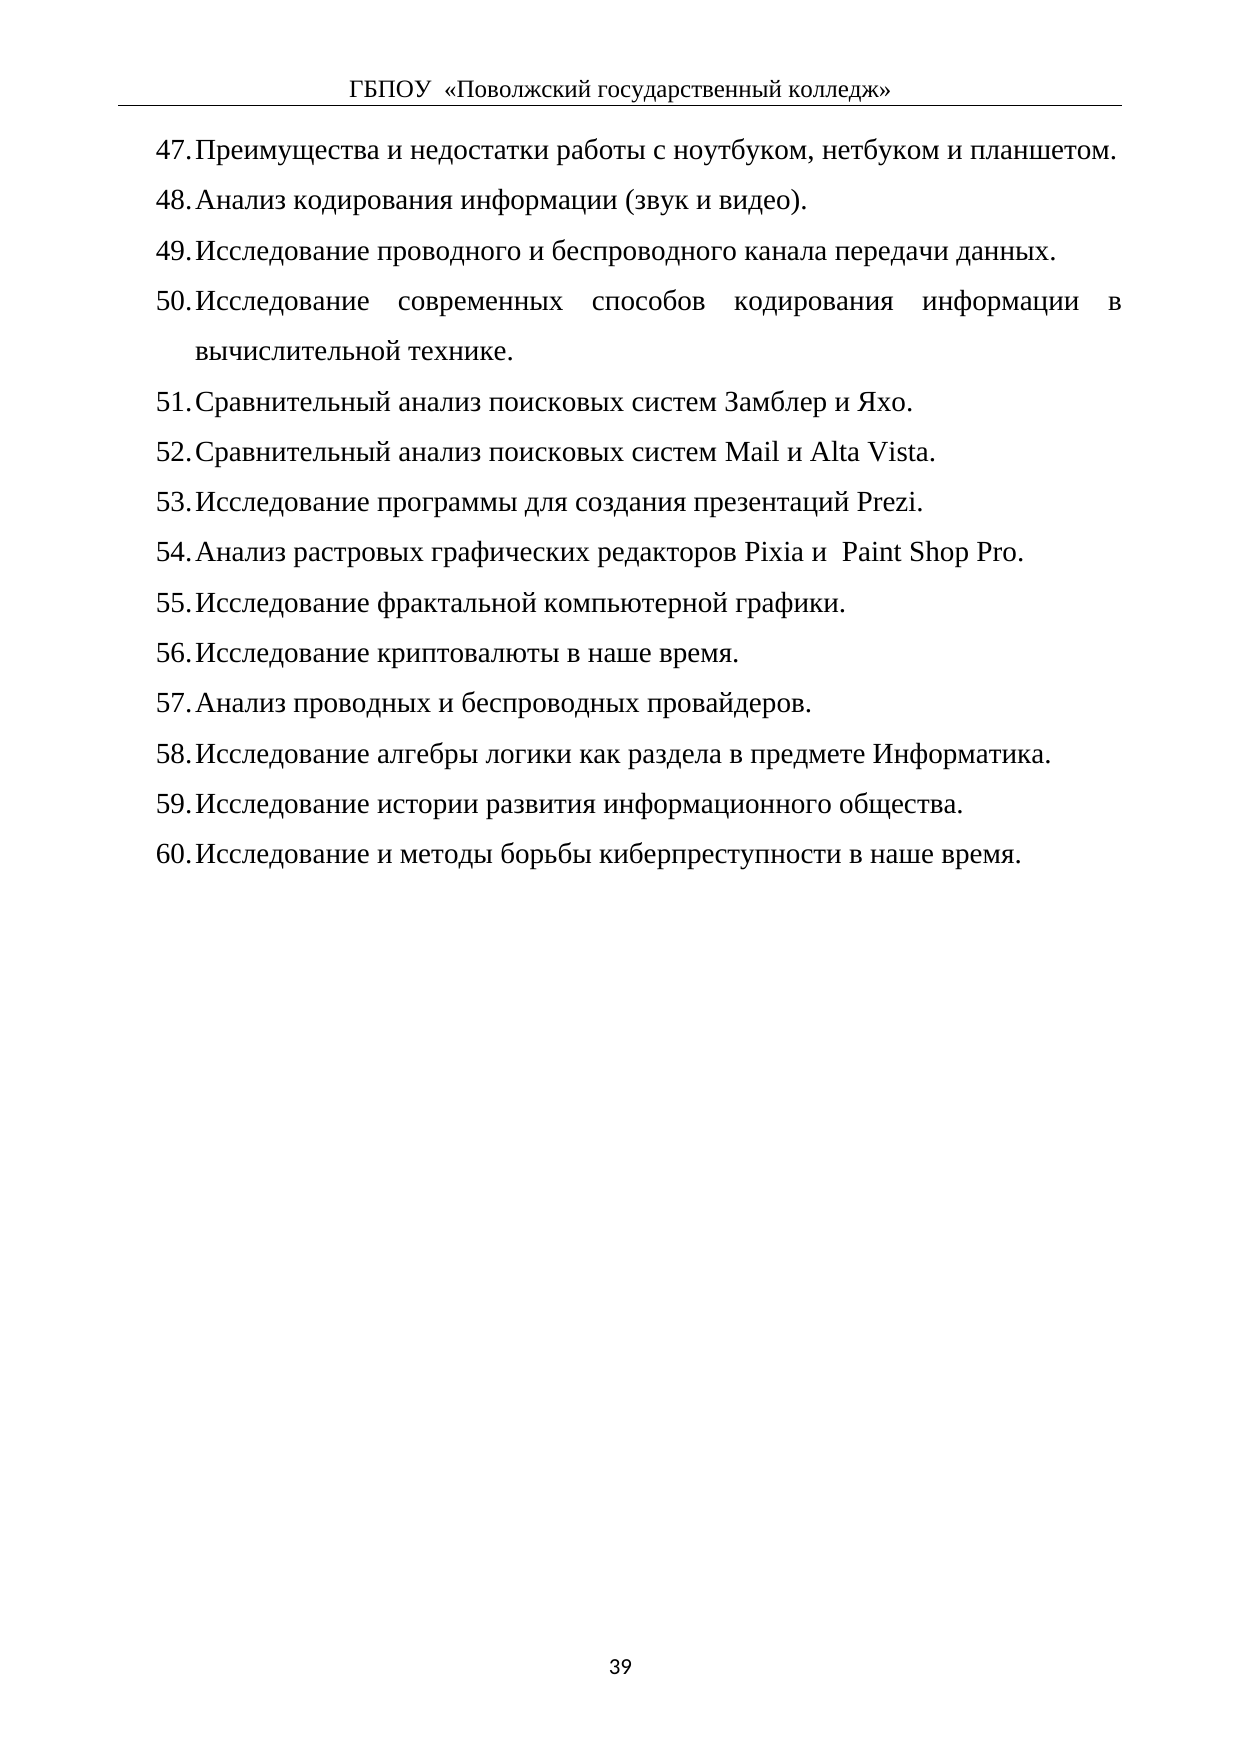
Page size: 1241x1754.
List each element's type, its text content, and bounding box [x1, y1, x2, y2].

list Исследование алгебры логики как раздела в предмете Информатика. [156, 736, 1122, 769]
list Анализ проводных и беспроводных провайдеров. [156, 686, 1122, 719]
list Исследование и методы борьбы киберпреступности в наше время. [156, 836, 1122, 870]
list Анализ растровых графических редакторов Pixia и Paint Shop Pro. [156, 534, 1122, 568]
list Исследование проводного и беспроводного канала передачи данных. [156, 233, 1122, 266]
list Преимущества и недостатки работы с ноутбуком, нетбуком и планшетом. [156, 132, 1122, 166]
list Исследование криптовалюты в наше время. [156, 635, 1122, 669]
list Исследование современных способов кодирования информации в вычислительной технике. [156, 283, 1122, 367]
list Сравнительный анализ поисковых систем Mail и Alta Vista. [156, 434, 1122, 467]
list Анализ кодирования информации (звук и видео). [156, 182, 1122, 216]
list Сравнительный анализ поисковых систем Замблер и Яхо. [156, 384, 1122, 417]
list Исследование истории развития информационного общества. [156, 786, 1122, 820]
list Исследование программы для создания презентаций Prezi. [156, 484, 1122, 518]
list Исследование фрактальной компьютерной графики. [156, 585, 1122, 618]
